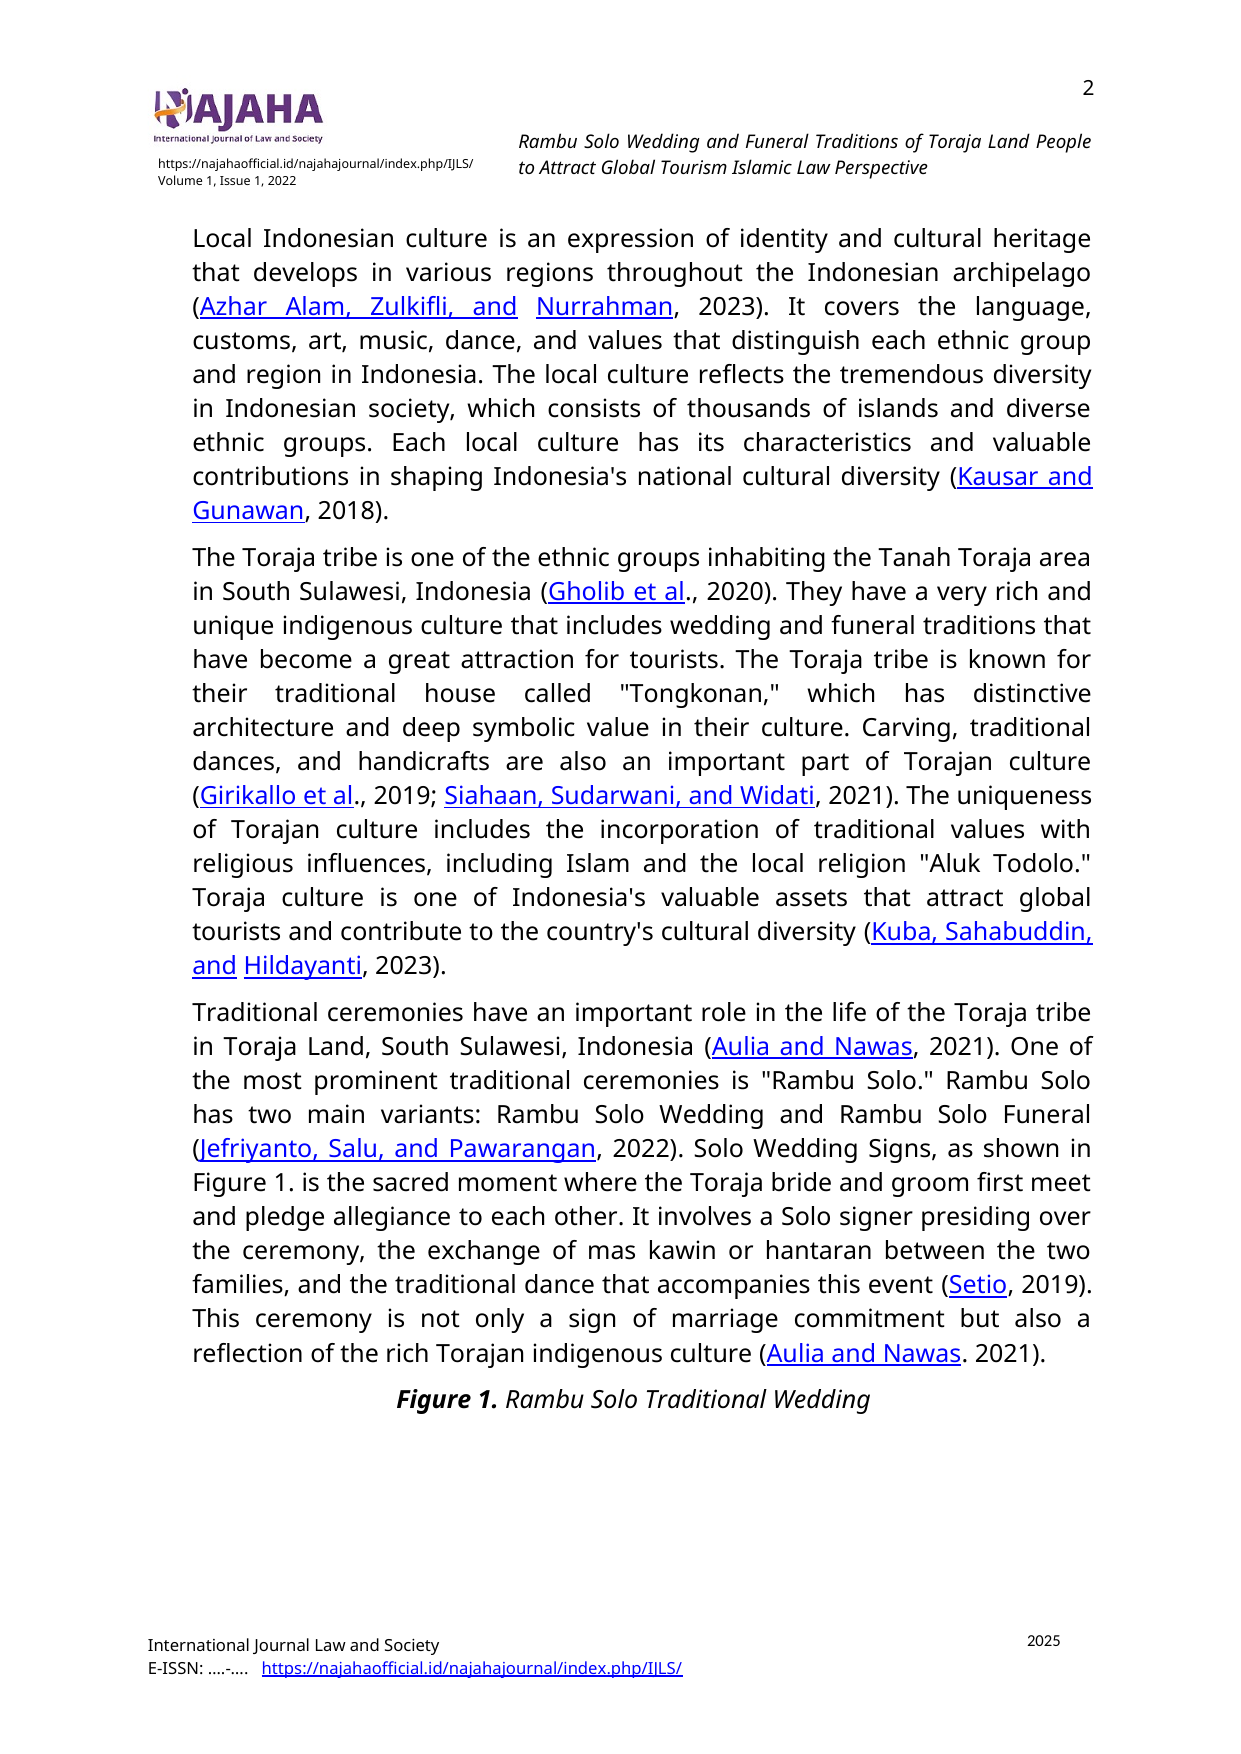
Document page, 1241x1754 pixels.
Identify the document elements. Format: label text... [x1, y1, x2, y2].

text The Toraja tribe is one of the ethnic groups inhabiting the Tanah Toraja area in South Sulawesi, Indonesia (Gholib et al., 2020). They have a very rich and unique indigenous culture that includes wedding and funeral traditions that have become a great attraction for tourists. The Toraja tribe is known for their traditional house called "Tongkonan," which has distinctive architecture and deep symbolic value in their culture. Carving, traditional dances, and handicrafts are also an important part of Torajan culture (Girikallo et al., 2019; Siahaan, Sudarwani, and Widati, 2021). The uniqueness of Torajan culture includes the incorporation of traditional values with religious influences, including Islam and the local religion "Aluk Todolo." Toraja culture is one of Indonesia's valuable assets that attract global tourists and contribute to the country's cultural diversity (Kuba, Sahabuddin, and Hildayanti, 2023). [192, 539, 1092, 982]
list Figure 1. Rambu Solo Traditional Wedding [177, 1382, 1092, 1416]
text Traditional ceremonies have an important role in the life of the Toraja tribe in Toraja Land, South Sulawesi, Indonesia (Aulia and Nawas, 2021). One of the most prominent traditional ceremonies is "Rambu Solo." Rambu Solo has two main variants: Rambu Solo Wedding and Rambu Solo Funeral (Jefriyanto, Salu, and Pawarangan, 2022). Solo Wedding Signs, as shown in Figure 1. is the sacred moment where the Toraja bride and groom first meet and pledge allegiance to each other. It involves a Solo signer presiding over the ceremony, the exchange of mas kawin or hantaran between the two families, and the traditional dance that accompanies this event (Setio, 2019). This ceremony is not only a sign of marriage commitment but also a reflection of the rich Torajan indigenous culture (Aulia and Nawas. 2021). [192, 994, 1092, 1369]
text Local Indonesian culture is an expression of identity and cultural heritage that develops in various regions throughout the Indonesian archipelago (Azhar Alam, Zulkifli, and Nurrahman, 2023). It covers the language, customs, art, music, dance, and values that distinguish each ethnic group and region in Indonesia. The local culture reflects the tremendous diversity in Indonesian society, which consists of thousands of islands and diverse ethnic groups. Each local culture has its characteristics and valuable contributions in shaping Indonesia's national cultural diversity (Kausar and Gunawan, 2018). [192, 220, 1092, 527]
picture [147, 75, 328, 158]
